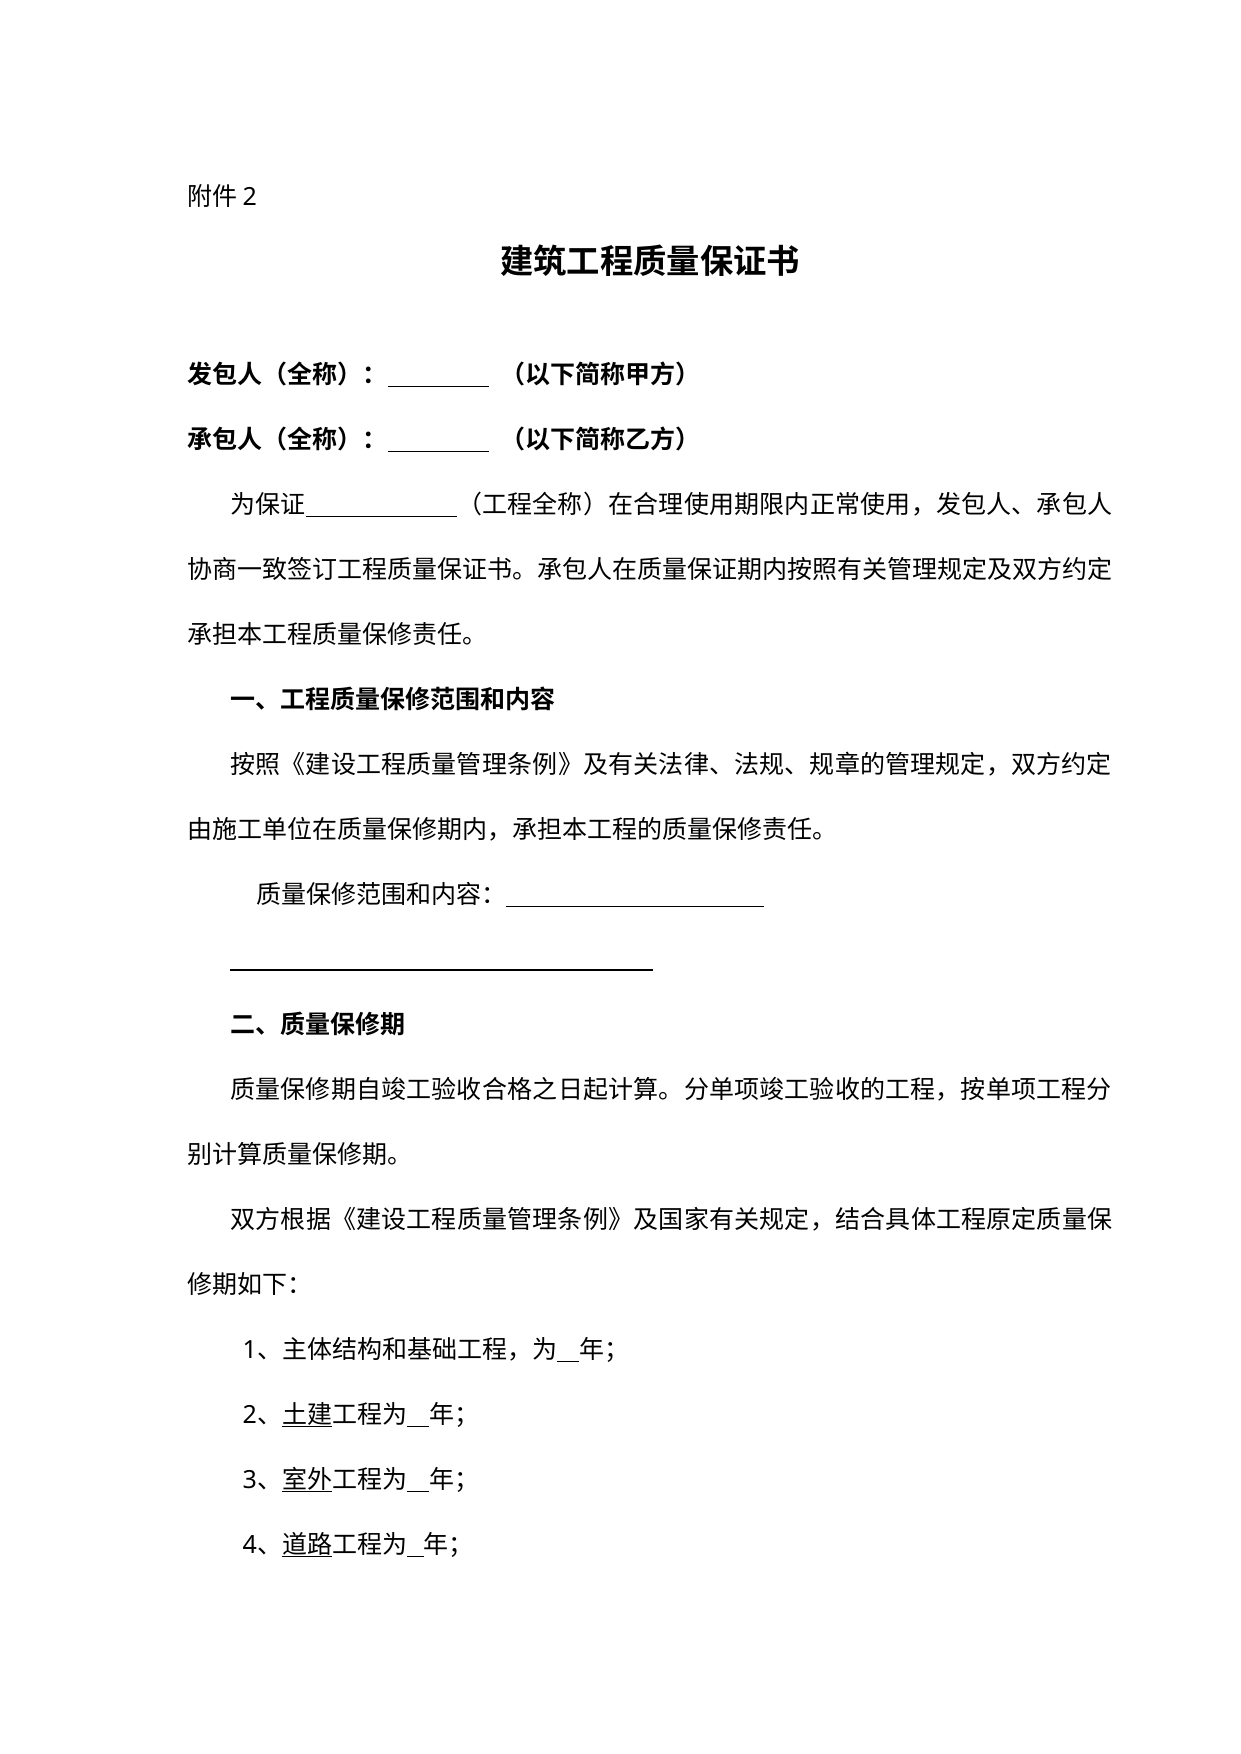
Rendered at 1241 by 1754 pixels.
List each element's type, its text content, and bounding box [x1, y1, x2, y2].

text 建筑工程质量保证书 [187, 227, 1112, 292]
text 为保证 （工程全称）在合理使用期限内正常使用，发包人、承包人协商一致签订工程质量保证书。承包人在质量保证期内按照有关管理规定及双方约定承担本工程质量保修责任。 [187, 470, 1112, 665]
text 2、土建工程为 年； [187, 1380, 1112, 1445]
text 一、工程质量保修范围和内容 [187, 665, 1112, 730]
text 双方根据《建设工程质量管理条例》及国家有关规定，结合具体工程原定质量保修期如下： [187, 1185, 1112, 1315]
text 质量保修范围和内容： [187, 860, 1112, 925]
text 1、主体结构和基础工程，为 年； [187, 1315, 1112, 1380]
text 3、室外工程为 年； [187, 1445, 1112, 1510]
text 二、质量保修期 [187, 990, 1112, 1055]
text 4、道路工程为 年； [187, 1510, 1112, 1575]
text 附件2 [187, 162, 1112, 227]
text 发包人（全称）： （以下简称甲方） [187, 340, 1112, 405]
text 承包人（全称）： （以下简称乙方） [187, 405, 1112, 470]
text 质量保修期自竣工验收合格之日起计算。分单项竣工验收的工程，按单项工程分别计算质量保修期。 [187, 1055, 1112, 1185]
text 按照《建设工程质量管理条例》及有关法律、法规、规章的管理规定，双方约定由施工单位在质量保修期内，承担本工程的质量保修责任。 [187, 730, 1112, 860]
